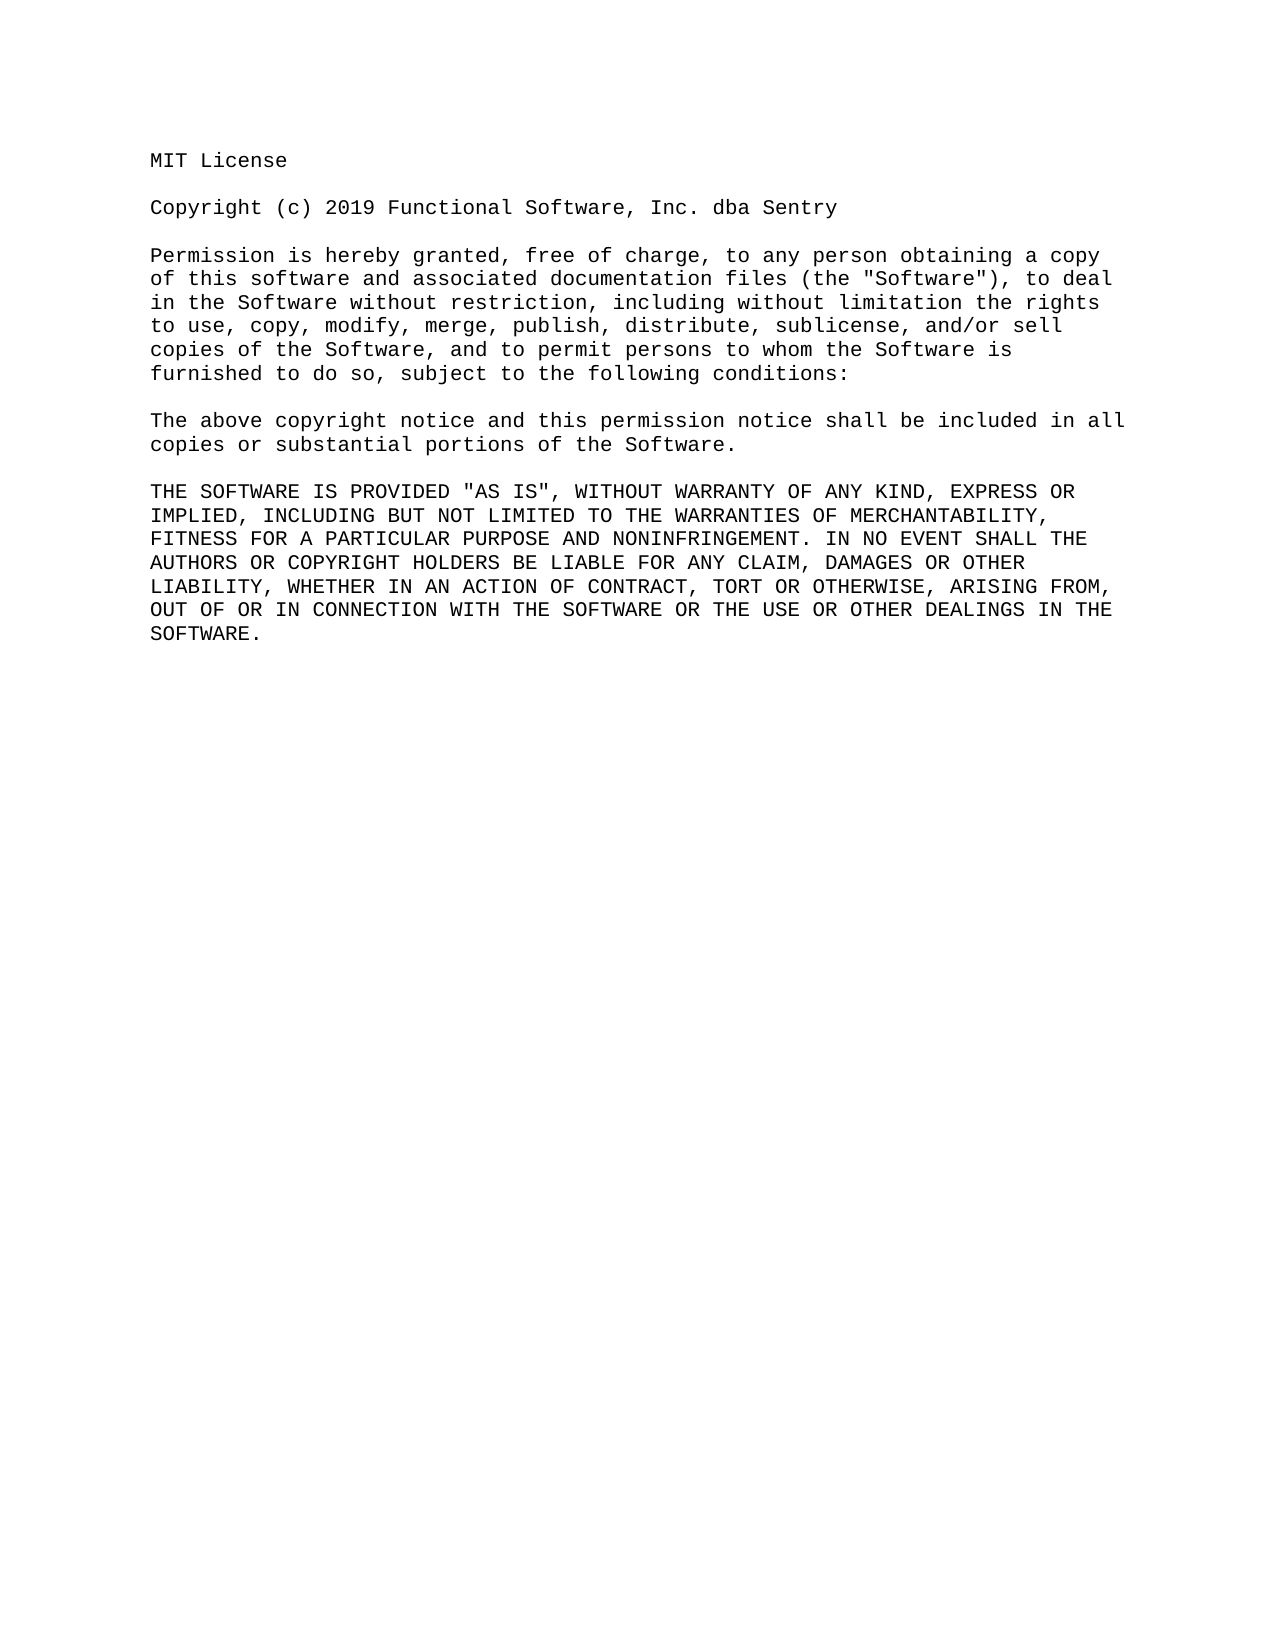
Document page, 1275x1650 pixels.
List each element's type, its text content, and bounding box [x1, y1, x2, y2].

text of this software and associated documentation files (the "Software"), to deal [150, 268, 1125, 292]
text The above copyright notice and this permission notice shall be included in all [150, 410, 1125, 434]
text Permission is hereby granted, free of charge, to any person obtaining a copy [150, 244, 1125, 268]
text SOFTWARE. [150, 623, 1125, 647]
text AUTHORS OR COPYRIGHT HOLDERS BE LIABLE FOR ANY CLAIM, DAMAGES OR OTHER [150, 552, 1125, 576]
text FITNESS FOR A PARTICULAR PURPOSE AND NONINFRINGEMENT. IN NO EVENT SHALL THE [150, 528, 1125, 552]
text OUT OF OR IN CONNECTION WITH THE SOFTWARE OR THE USE OR OTHER DEALINGS IN THE [150, 599, 1125, 623]
text MIT License [150, 150, 1125, 174]
text in the Software without restriction, including without limitation the rights [150, 292, 1125, 316]
text to use, copy, modify, merge, publish, distribute, sublicense, and/or sell [150, 316, 1125, 339]
text THE SOFTWARE IS PROVIDED "AS IS", WITHOUT WARRANTY OF ANY KIND, EXPRESS OR [150, 481, 1125, 505]
text furnished to do so, subject to the following conditions: [150, 363, 1125, 386]
text Copyright (c) 2019 Functional Software, Inc. dba Sentry [150, 197, 1125, 221]
text LIABILITY, WHETHER IN AN ACTION OF CONTRACT, TORT OR OTHERWISE, ARISING FROM, [150, 576, 1125, 599]
text copies or substantial portions of the Software. [150, 434, 1125, 457]
text IMPLIED, INCLUDING BUT NOT LIMITED TO THE WARRANTIES OF MERCHANTABILITY, [150, 505, 1125, 528]
text copies of the Software, and to permit persons to whom the Software is [150, 339, 1125, 363]
